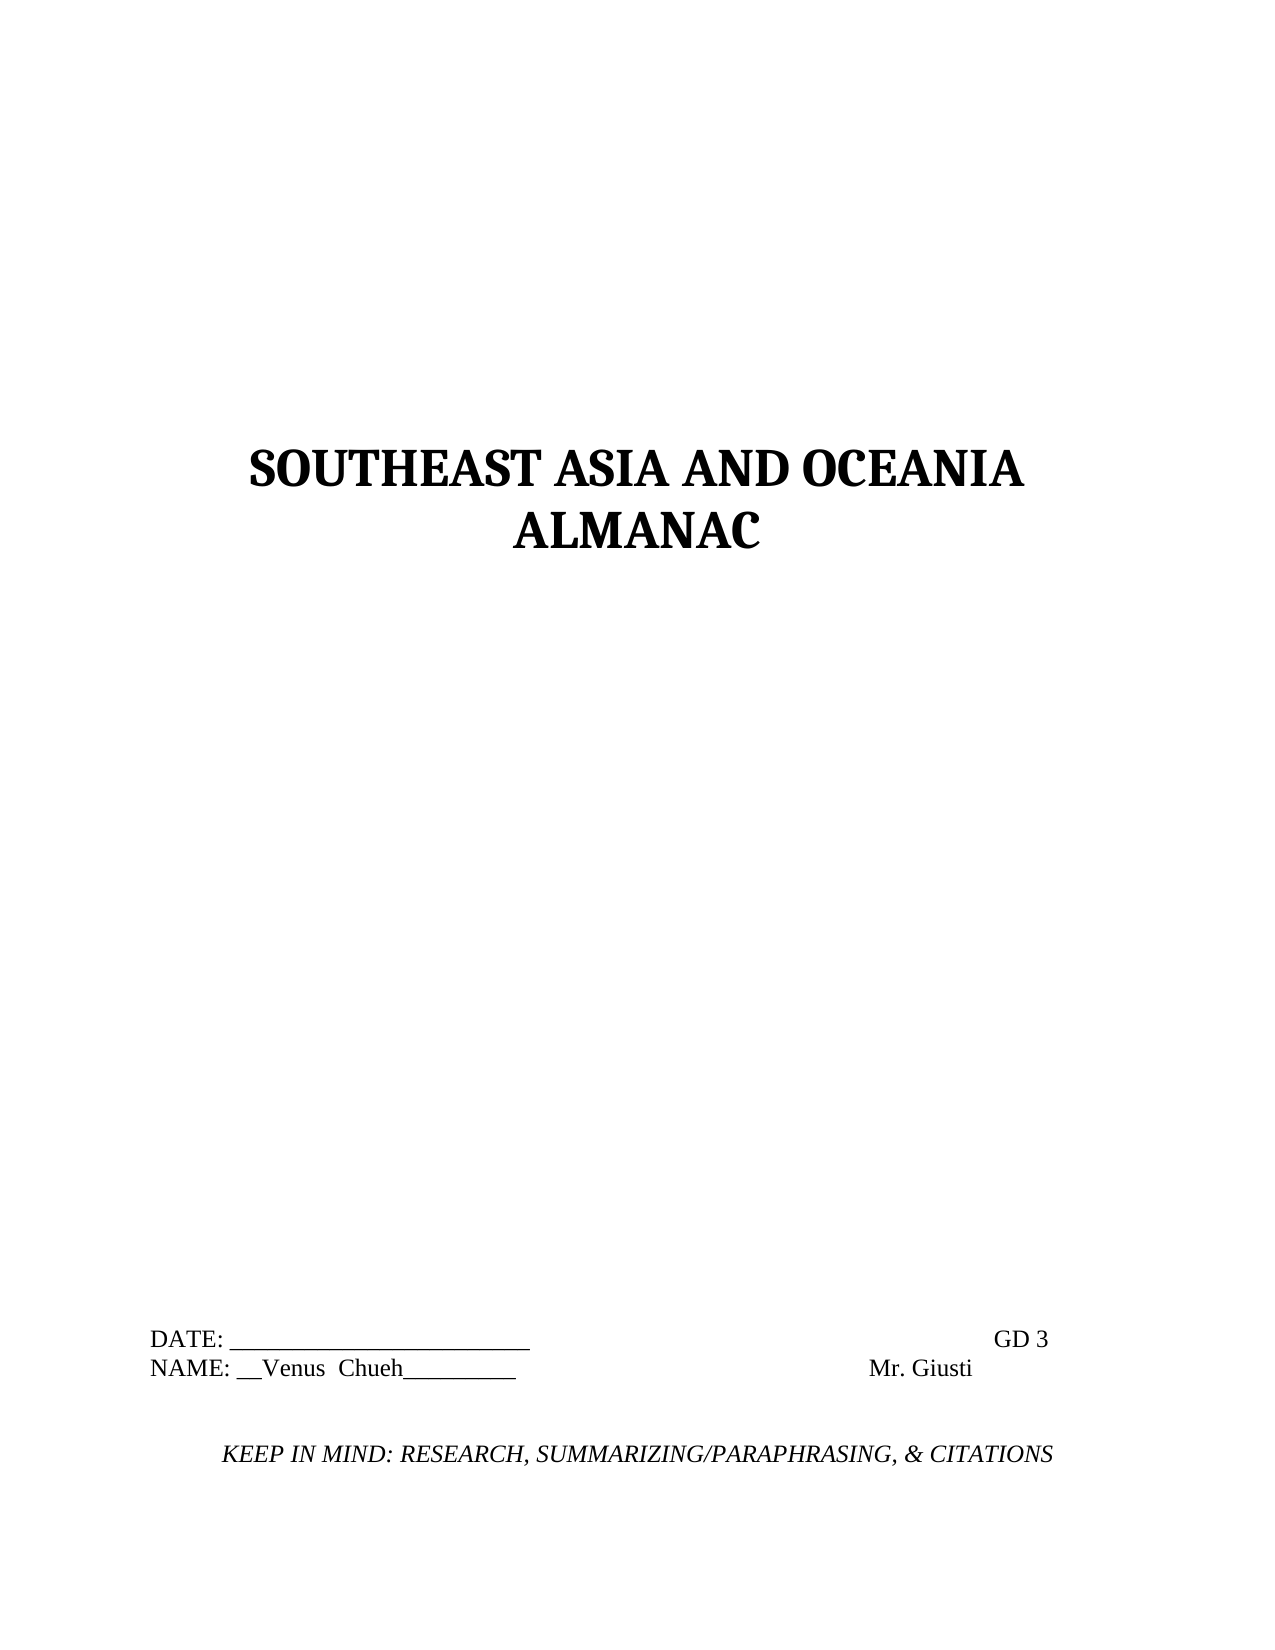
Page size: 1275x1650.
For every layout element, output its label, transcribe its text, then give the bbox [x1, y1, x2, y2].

text KEEP IN MIND: RESEARCH, SUMMARIZING/PARAPHRASING, & CITATIONS [150, 1439, 1125, 1468]
text DATE: ________________________ GD 3 [150, 1324, 1125, 1353]
text NAME: __Venus Chueh_________ Mr. Giusti [150, 1353, 1125, 1381]
text SOUTHEAST ASIA AND OCEANIA ALMANAC [150, 437, 1125, 562]
